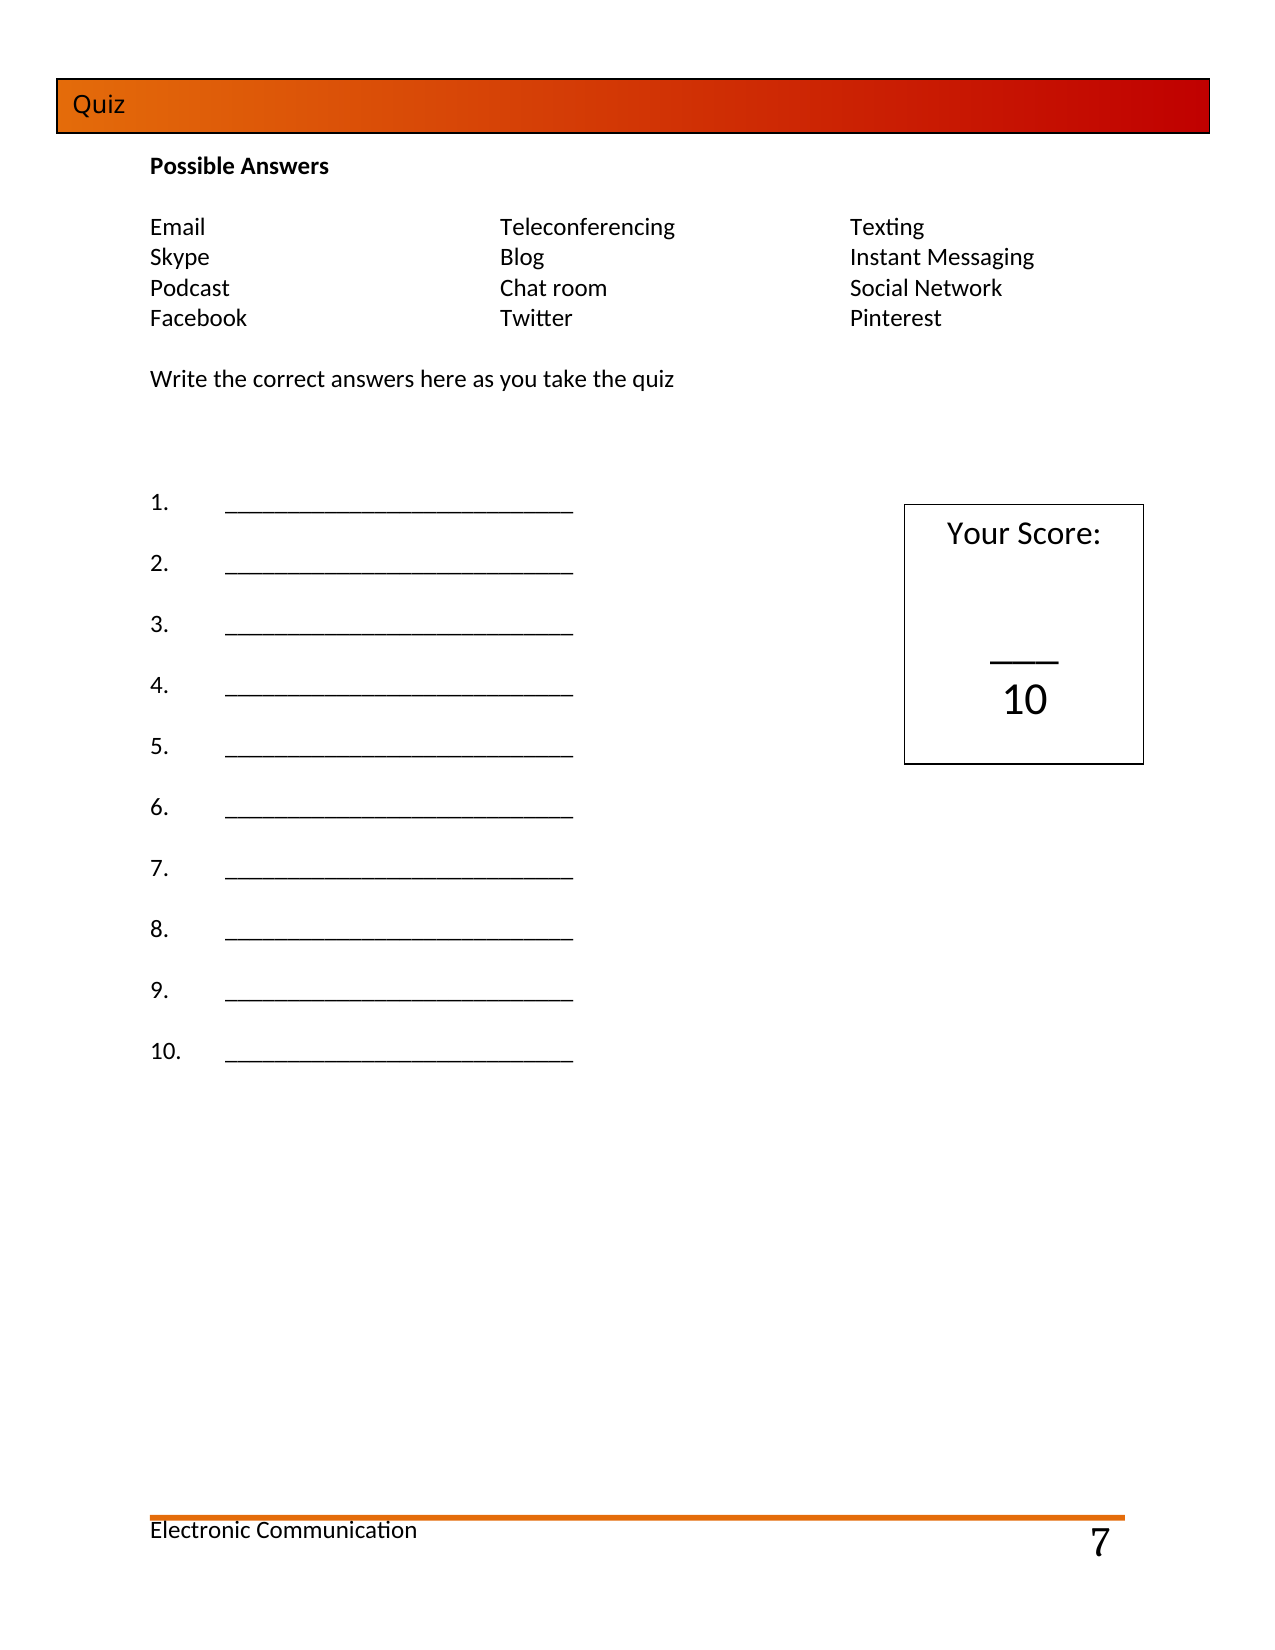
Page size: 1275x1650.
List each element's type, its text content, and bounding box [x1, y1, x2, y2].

text 8. ____________________________ [150, 913, 1125, 943]
text 10. ____________________________ [150, 1035, 1125, 1066]
text Instant Messaging [850, 242, 1125, 272]
text Social Network [850, 272, 1125, 303]
text Blog [500, 242, 775, 272]
text 4. ____________________________ [150, 669, 904, 699]
text 6. ____________________________ [150, 791, 1125, 821]
text 5. ____________________________ [150, 730, 904, 760]
text 1. ____________________________ [150, 486, 1125, 516]
text 3. ____________________________ [150, 608, 904, 638]
text Texting [850, 211, 1125, 242]
text Teleconferencing [500, 211, 775, 242]
text Email [150, 211, 425, 242]
text Write the correct answers here as you take the quiz [150, 364, 1125, 394]
text Skype [150, 242, 425, 272]
text 9. ____________________________ [150, 974, 1125, 1004]
text 2. ____________________________ [150, 547, 904, 577]
text Twitter [500, 303, 775, 333]
text Possible Answers [150, 150, 1125, 181]
text Facebook [150, 303, 425, 333]
text Chat room [500, 272, 775, 303]
text Pinterest [850, 303, 1125, 333]
text 7. ____________________________ [150, 852, 1125, 882]
text Podcast [150, 272, 425, 303]
